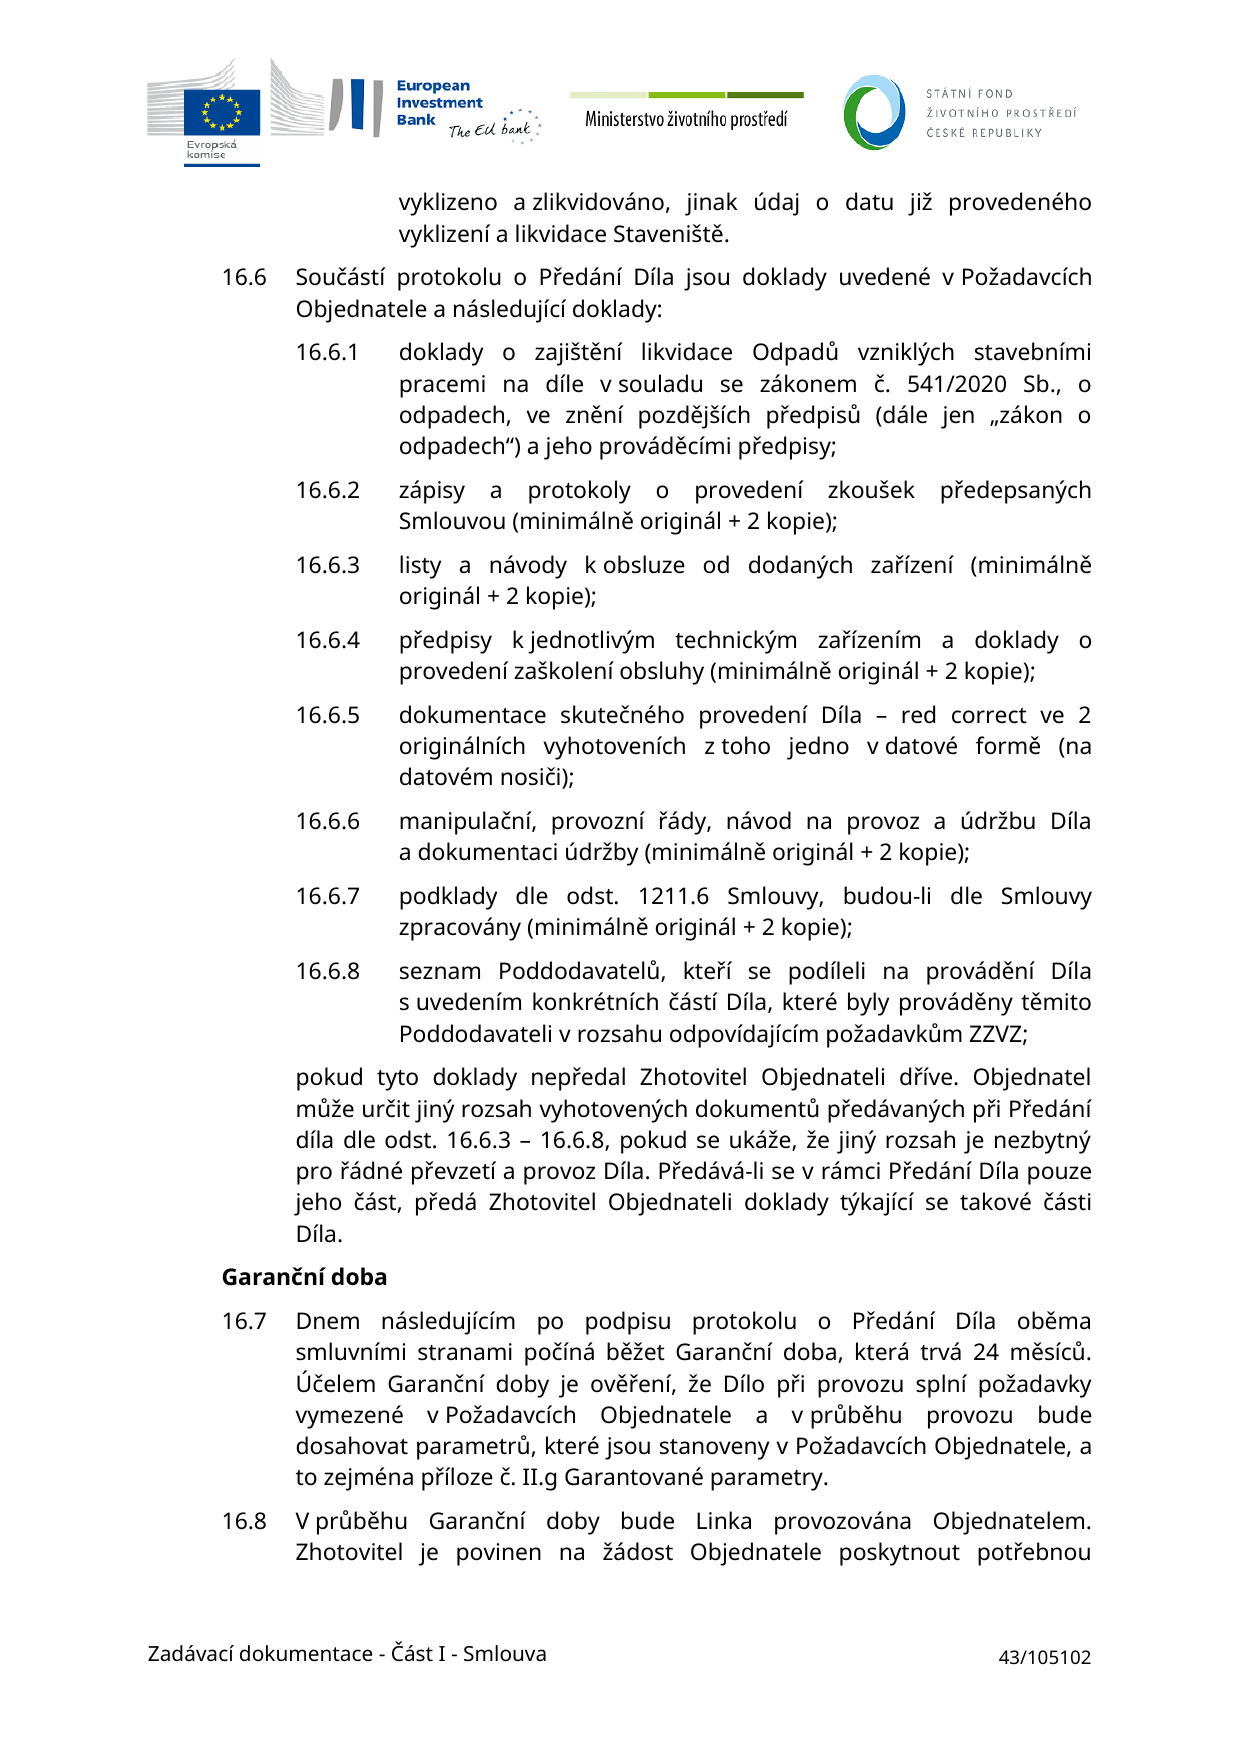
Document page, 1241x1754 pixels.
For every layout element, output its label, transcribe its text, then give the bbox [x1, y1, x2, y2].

list doklady o zajištění likvidace Odpadů vzniklých stavebními pracemi na díle v souladu se zákonem č. 541/2020 Sb., o odpadech, ve znění pozdějších předpisů (dále jen „zákon o odpadech“) a jeho prováděcími předpisy; [295, 336, 1093, 461]
list Součástí protokolu o Předání Díla jsou doklady uvedené v Požadavcích Objednatele a následující doklady: [221, 261, 1093, 324]
list dokumentace skutečného provedení Díla – red correct ve 2 originálních vyhotoveních z toho jedno v datové formě (na datovém nosiči); [295, 699, 1093, 792]
picture [147, 55, 1092, 167]
list manipulační, provozní řády, návod na provoz a údržbu Díla a dokumentaci údržby (minimálně originál + 2 kopie); [295, 805, 1093, 867]
text pokud tyto doklady nepředal Zhotovitel Objednateli dříve. Objednatel může určit jiný rozsah vyhotovených dokumentů předávaných při Předání díla dle odst. 16.6.3 – 16.6.8, pokud se ukáže, že jiný rozsah je nezbytný pro řádné převzetí a provoz Díla. Předává-li se v rámci Předání Díla pouze jeho část, předá Zhotovitel Objednateli doklady týkající se takové části Díla. [295, 1061, 1093, 1249]
list listy a návody k obsluze od dodaných zařízení (minimálně originál + 2 kopie); [295, 549, 1093, 611]
list zápisy a protokoly o provedení zkoušek předepsaných Smlouvou (minimálně originál + 2 kopie); [295, 474, 1093, 536]
list seznam Poddodavatelů, kteří se podíleli na provádění Díla s uvedením konkrétních částí Díla, které byly prováděny těmito Poddodavateli v rozsahu odpovídajícím požadavkům ZZVZ; [295, 955, 1093, 1049]
list podklady dle odst. 11.6 Smlouvy, budou-li dle Smlouvy zpracovány (minimálně originál + 2 kopie); [295, 880, 1093, 942]
list Dnem následujícím po podpisu protokolu o Předání Díla oběma smluvními stranami počíná běžet Garanční doba, která trvá 24 měsíců. Účelem Garanční doby je ověření, že Dílo při provozu splní požadavky vymezené v Požadavcích Objednatele a v průběhu provozu bude dosahovat parametrů, které jsou stanoveny v Požadavcích Objednatele, a to zejména příloze č. II.g Garantované parametry. [221, 1305, 1093, 1492]
text Garanční doba [148, 1261, 1093, 1292]
list předpisy k jednotlivým technickým zařízením a doklady o provedení zaškolení obsluhy (minimálně originál + 2 kopie); [295, 624, 1093, 686]
